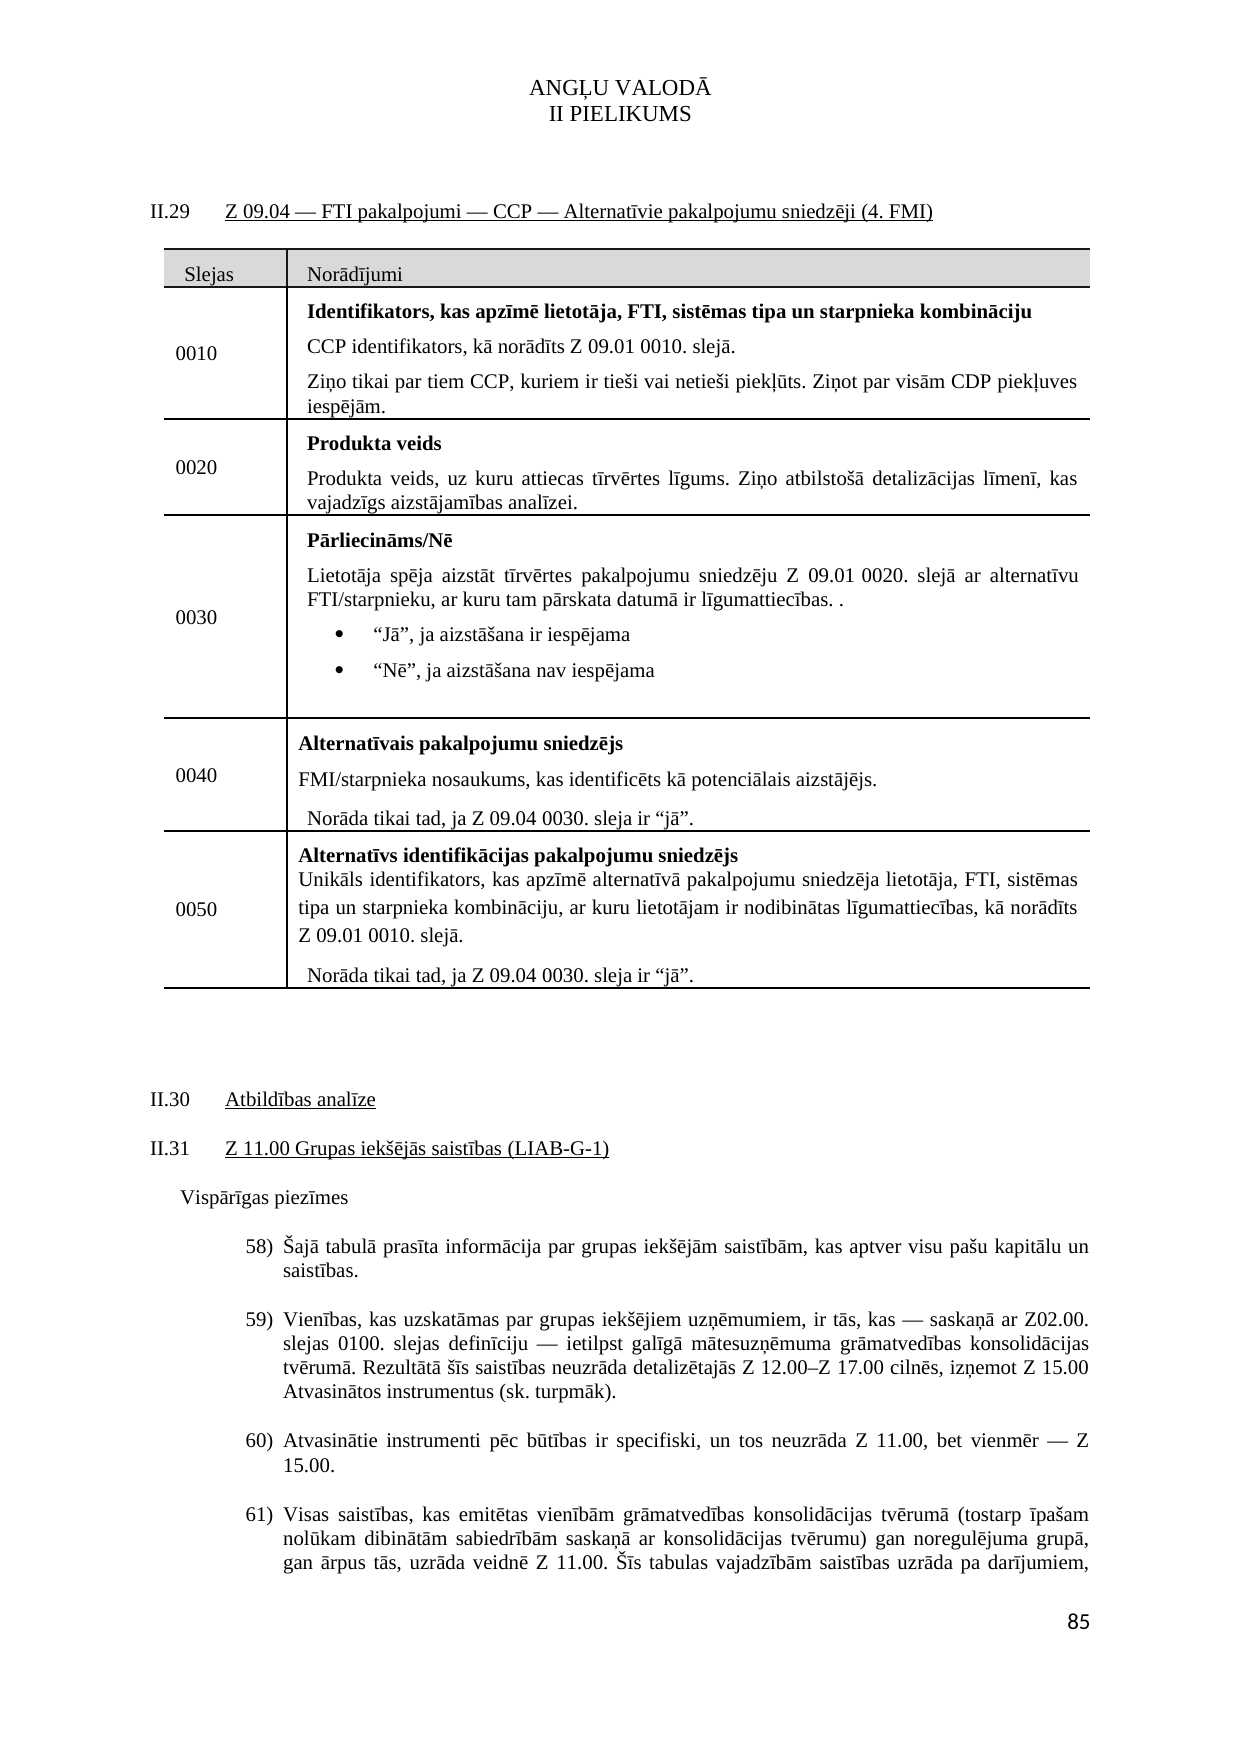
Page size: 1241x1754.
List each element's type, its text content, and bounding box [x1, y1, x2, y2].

table_cell 0050 [164, 832, 286, 987]
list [245, 1502, 1090, 1574]
table_cell 0030 [164, 516, 286, 717]
table_cell Produkta veids Produkta veids, uz kuru attiecas tīrvērtes līgums. Ziņo atbilstošā detalizācijas līmenī, kas vajadzīgs aizstājamības analīzei. [288, 420, 1090, 514]
table_cell Alternatīvais pakalpojumu sniedzējs FMI/starpnieka nosaukums, kas identificēts kā potenciālais aizstājējs. Norāda tikai tad, ja Z 09.04 0030. sleja ir “jā”. [288, 719, 1090, 830]
list Atbildības analīze [150, 1087, 1090, 1111]
table_header Slejas [164, 250, 286, 286]
title Vispārīgas piezīmes [180, 1185, 1090, 1209]
table_header Norādījumi [288, 250, 1090, 286]
table_cell 0040 [164, 719, 286, 830]
list Vienības, kas uzskatāmas par grupas iekšējiem uzņēmumiem, ir tās, kas — saskaņā ar Z02.00. slejas 0100. slejas definīciju — ietilpst galīgā mātesuzņēmuma grāmatvedības konsolidācijas tvērumā. Rezultātā šīs saistības neuzrāda detalizētajās Z 12.00–Z 17.00 cilnēs, izņemot Z 15.00 Atvasinātos instrumentus (sk. turpmāk). [245, 1307, 1090, 1403]
table_cell 0010 [164, 288, 286, 418]
table_cell Identifikators, kas apzīmē lietotāja, FTI, sistēmas tipa un starpnieka kombināciju CCP identifikators, kā norādīts Z 09.01 0010. slejā. Ziņo tikai par tiem CCP, kuriem ir tieši vai netieši piekļūts. Ziņot par visām CDP piekļuves iespējām. [288, 288, 1090, 418]
list Šajā tabulā prasīta informācija par grupas iekšējām saistībām, kas aptver visu pašu kapitālu un saistības. [245, 1234, 1090, 1282]
list Atvasinātie instrumenti pēc būtības ir specifiski, un tos neuzrāda Z 11.00, bet vienmēr — Z 15.00. [245, 1428, 1090, 1477]
table_cell Pārliecināms/Nē Lietotāja spēja aizstāt tīrvērtes pakalpojumu sniedzēju Z 09.01 0020. slejā ar alternatīvu FTI/starpnieku, ar kuru tam pārskata datumā ir līgumattiecības. . “Jā”, ja aizstāšana ir iespējama “Nē”, ja aizstāšana nav iespējama [288, 516, 1090, 717]
list Z 09.04 — FTI pakalpojumi — CCP — Alternatīvie pakalpojumu sniedzēji (4. FMI) [150, 199, 1090, 223]
table_cell 0020 [164, 420, 286, 514]
list Z 11.00 Grupas iekšējās saistības (LIAB-G-1) [150, 1136, 1090, 1160]
table_cell Alternatīvs identifikācijas pakalpojumu sniedzējs Unikāls identifikators, kas apzīmē alternatīvā pakalpojumu sniedzēja lietotāja, FTI, sistēmas tipa un starpnieka kombināciju, ar kuru lietotājam ir nodibinātas līgumattiecības, kā norādīts Z 09.01 0010. slejā. Norāda tikai tad, ja Z 09.04 0030. sleja ir “jā”. [288, 832, 1090, 987]
